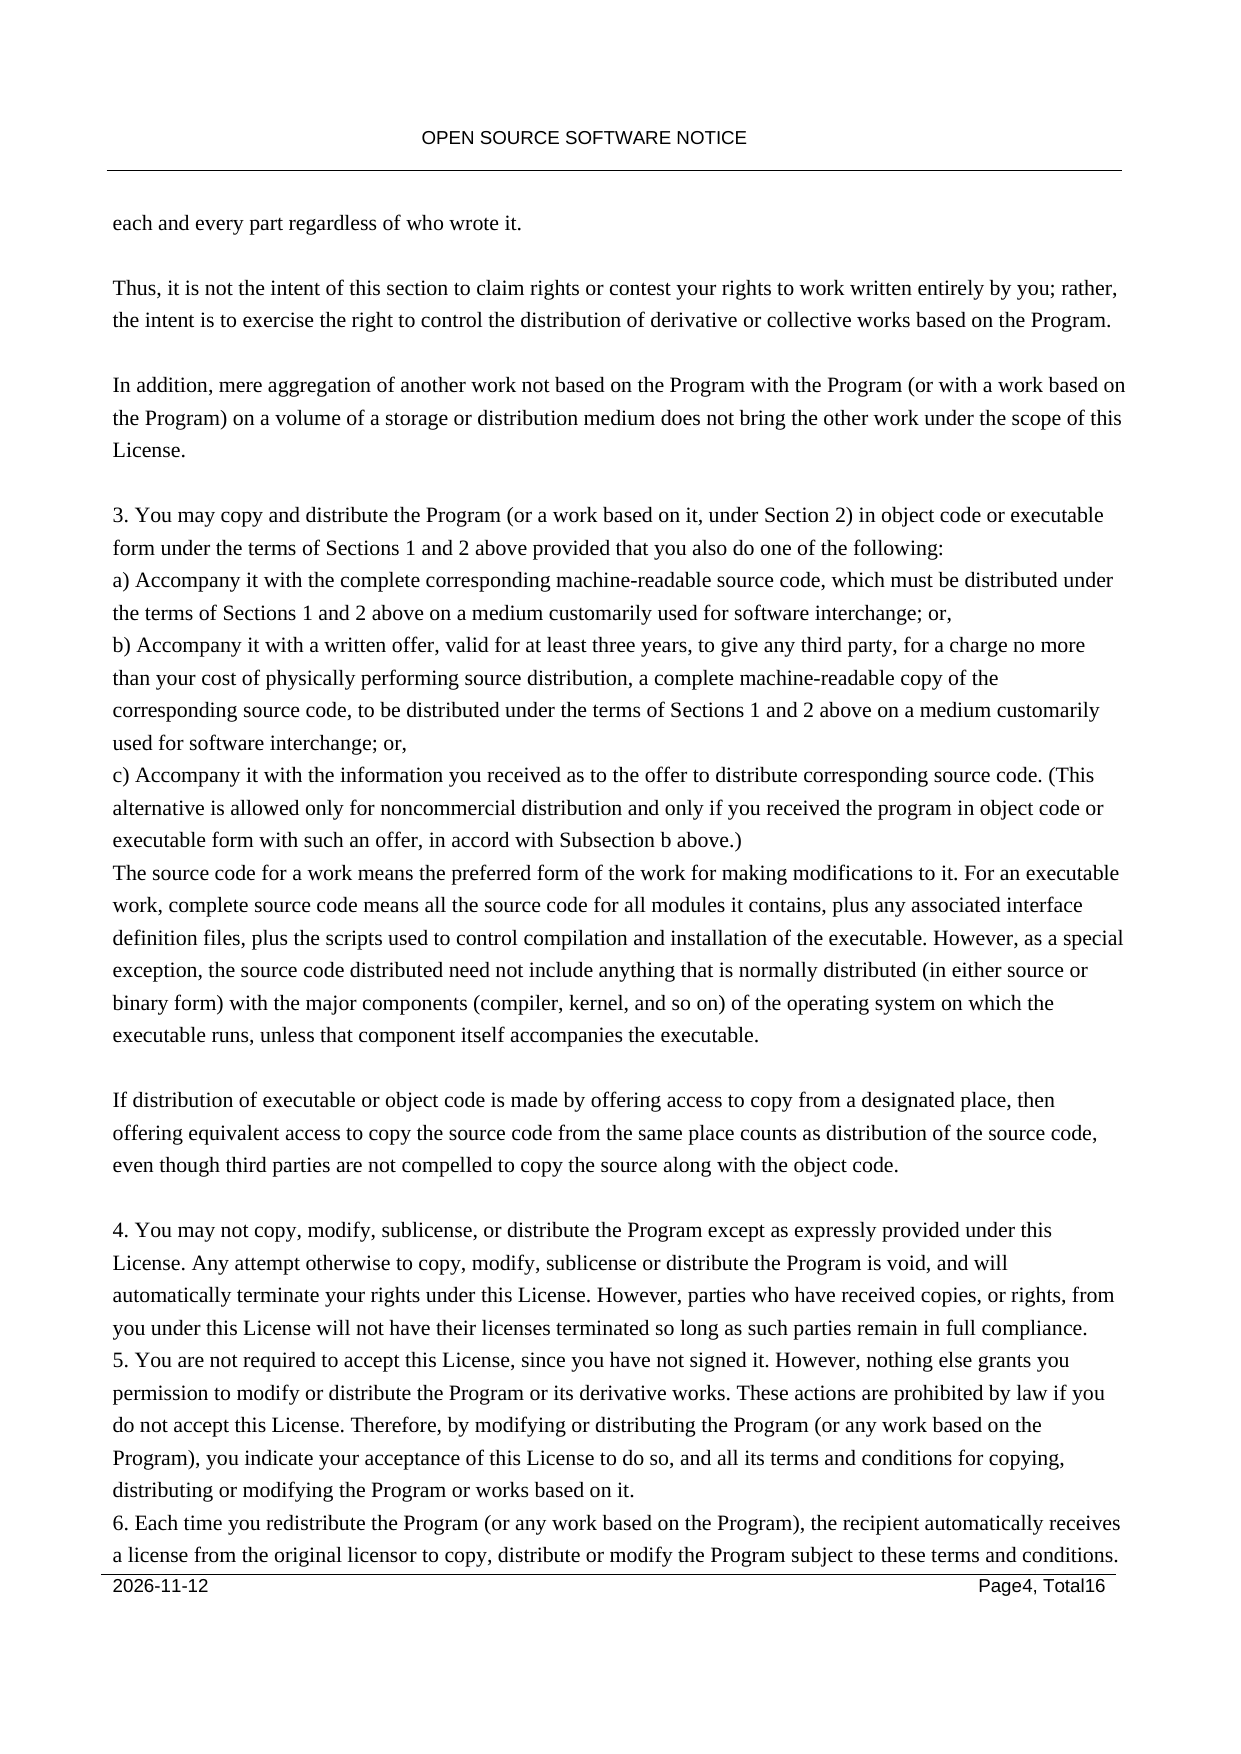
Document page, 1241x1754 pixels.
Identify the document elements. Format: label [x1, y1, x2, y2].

text [112, 206, 1128, 1571]
